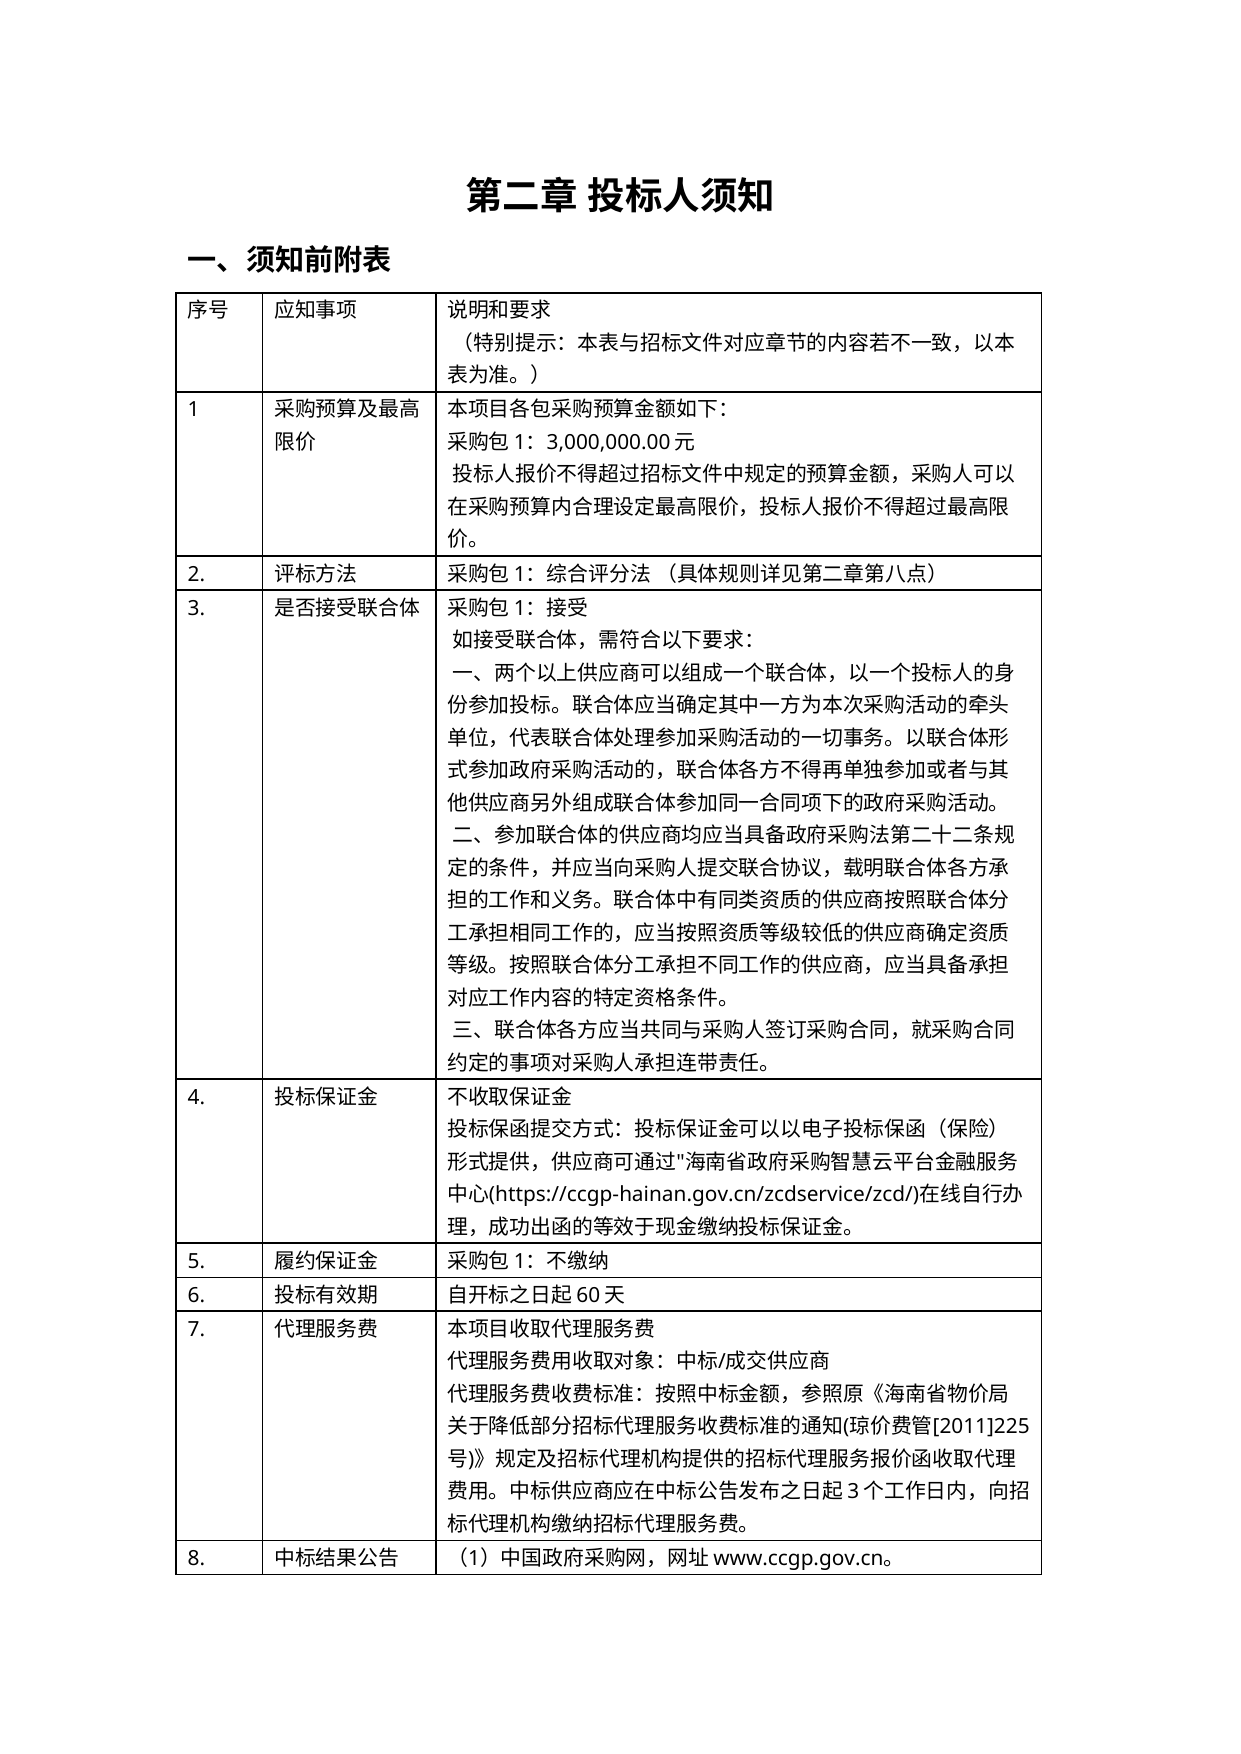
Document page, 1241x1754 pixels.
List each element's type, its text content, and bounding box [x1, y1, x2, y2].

table_cell 3. [177, 591, 262, 1078]
table_cell 采购包1：综合评分法 （具体规则详见第二章第八点） [437, 557, 1041, 589]
table_cell 履约保证金 [263, 1244, 435, 1276]
table_cell 自开标之日起60天 [437, 1278, 1041, 1310]
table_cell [437, 1541, 1041, 1573]
table_cell 投标有效期 [263, 1278, 435, 1310]
table_header 序号 [177, 294, 262, 391]
table_cell 本项目收取代理服务费 代理服务费用收取对象：中标/成交供应商 代理服务费收费标准：按照中标金额，参照原《海南省物价局关于降低部分招标代理服务收费标准的通知(琼价费管[2011]225号)》规定及招标代理机构提供的招标代理服务报价函收取代理费用。中标供应商应在中标公告发布之日起3个工作日内，向招标代理机构缴纳招标代理服务费。 [437, 1312, 1041, 1539]
table_cell 代理服务费 [263, 1312, 435, 1539]
table_cell 4. [177, 1080, 262, 1242]
table_cell 5. [177, 1244, 262, 1276]
text 第二章 投标人须知 [187, 162, 1053, 227]
table_cell 6. [177, 1278, 262, 1310]
text 一、须知前附表 [187, 227, 1053, 292]
table_cell 本项目各包采购预算金额如下： 采购包1：3,000,000.00元 投标人报价不得超过招标文件中规定的预算金额，采购人可以在采购预算内合理设定最高限价，投标人报价不得超过最高限价。 [437, 393, 1041, 555]
table_cell 采购包1：不缴纳 [437, 1244, 1041, 1276]
table_cell 1 [177, 393, 262, 555]
table_cell 不收取保证金 投标保函提交方式：投标保证金可以以电子投标保函（保险）形式提供，供应商可通过"海南省政府采购智慧云平台金融服务中心(https://ccgp-hainan.gov.cn/zcdservice/zcd/)在线自行办理，成功出函的等效于现金缴纳投标保证金。 [437, 1080, 1041, 1242]
table_cell 采购包1：接受 如接受联合体，需符合以下要求： 一、两个以上供应商可以组成一个联合体，以一个投标人的身份参加投标。联合体应当确定其中一方为本次采购活动的牵头单位，代表联合体处理参加采购活动的一切事务。以联合体形式参加政府采购活动的，联合体各方不得再单独参加或者与其他供应商另外组成联合体参加同一合同项下的政府采购活动。 二、参加联合体的供应商均应当具备政府采购法第二十二条规定的条件，并应当向采购人提交联合协议，载明联合体各方承担的工作和义务。联合体中有同类资质的供应商按照联合体分工承担相同工作的，应当按照资质等级较低的供应商确定资质等级。按照联合体分工承担不同工作的供应商，应当具备承担对应工作内容的特定资格条件。 三、联合体各方应当共同与采购人签订采购合同，就采购合同约定的事项对采购人承担连带责任。 [437, 591, 1041, 1078]
table_cell 7. [177, 1312, 262, 1539]
table_cell 8. [177, 1541, 262, 1573]
table_cell 中标结果公告 [263, 1541, 435, 1573]
table_header 说明和要求 （特别提示：本表与招标文件对应章节的内容若不一致，以本表为准。） [437, 294, 1041, 391]
table_cell 评标方法 [263, 557, 435, 589]
table_cell 投标保证金 [263, 1080, 435, 1242]
table_cell 采购预算及最高限价 [263, 393, 435, 555]
table_header 应知事项 [263, 294, 435, 391]
table_cell 2. [177, 557, 262, 589]
table_cell 是否接受联合体 [263, 591, 435, 1078]
